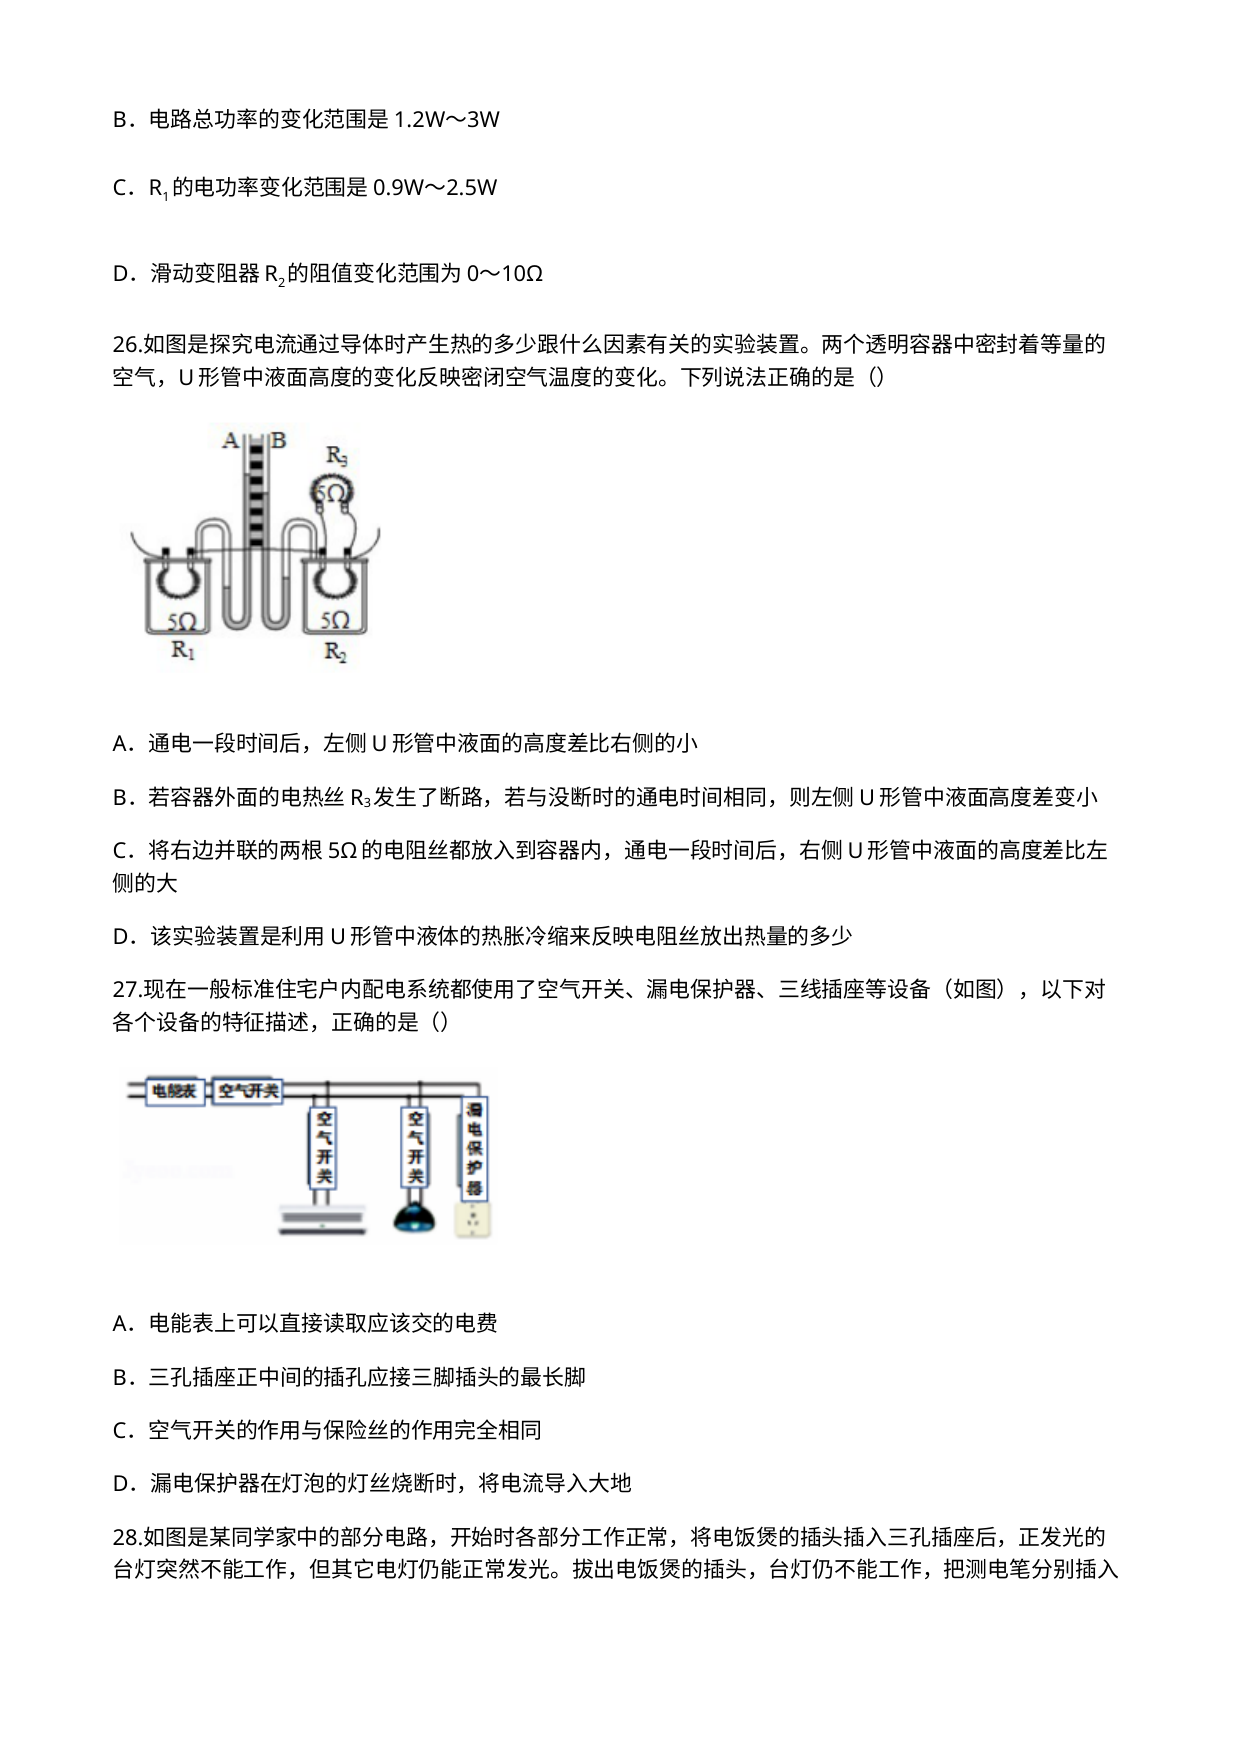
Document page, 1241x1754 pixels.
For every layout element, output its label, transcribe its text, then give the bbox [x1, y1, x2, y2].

picture [112, 412, 382, 676]
text 26.如图是探究电流通过导体时产生热的多少跟什么因素有关的实验装置。两个透明容器中密封着等量的空气，U形管中液面高度的变化反映密闭空气温度的变化。下列说法正确的是（） [112, 327, 1128, 392]
text C．将右边并联的两根5Ω的电阻丝都放入到容器内，通电一段时间后，右侧U形管中液面的高度差比左侧的大 [112, 833, 1128, 898]
text B．三孔插座正中间的插孔应接三脚插头的最长脚 [112, 1359, 1128, 1392]
text C．R1的电功率变化范围是0.9W～2.5W [112, 155, 701, 220]
text A．电能表上可以直接读取应该交的电费 [112, 1306, 1128, 1338]
text D．该实验装置是利用U形管中液体的热胀冷缩来反映电阻丝放出热量的多少 [112, 918, 1128, 951]
text 27.现在一般标准住宅户内配电系统都使用了空气开关、漏电保护器、三线插座等设备（如图），以下对各个设备的特征描述，正确的是（） [112, 972, 1122, 1037]
text A．通电一段时间后，左侧U形管中液面的高度差比右侧的小 [112, 726, 1128, 758]
text B．若容器外面的电热丝R3发生了断路，若与没断时的通电时间相同，则左侧U形管中液面高度差变小 [112, 779, 1128, 812]
text D．滑动变阻器R2的阻值变化范围为0～10Ω [112, 241, 701, 306]
picture [112, 1057, 504, 1257]
text D．漏电保护器在灯泡的灯丝烧断时，将电流导入大地 [112, 1466, 1128, 1498]
text C．空气开关的作用与保险丝的作用完全相同 [112, 1413, 1128, 1445]
text B．电路总功率的变化范围是1.2W～3W [112, 102, 701, 134]
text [112, 1519, 1128, 1584]
